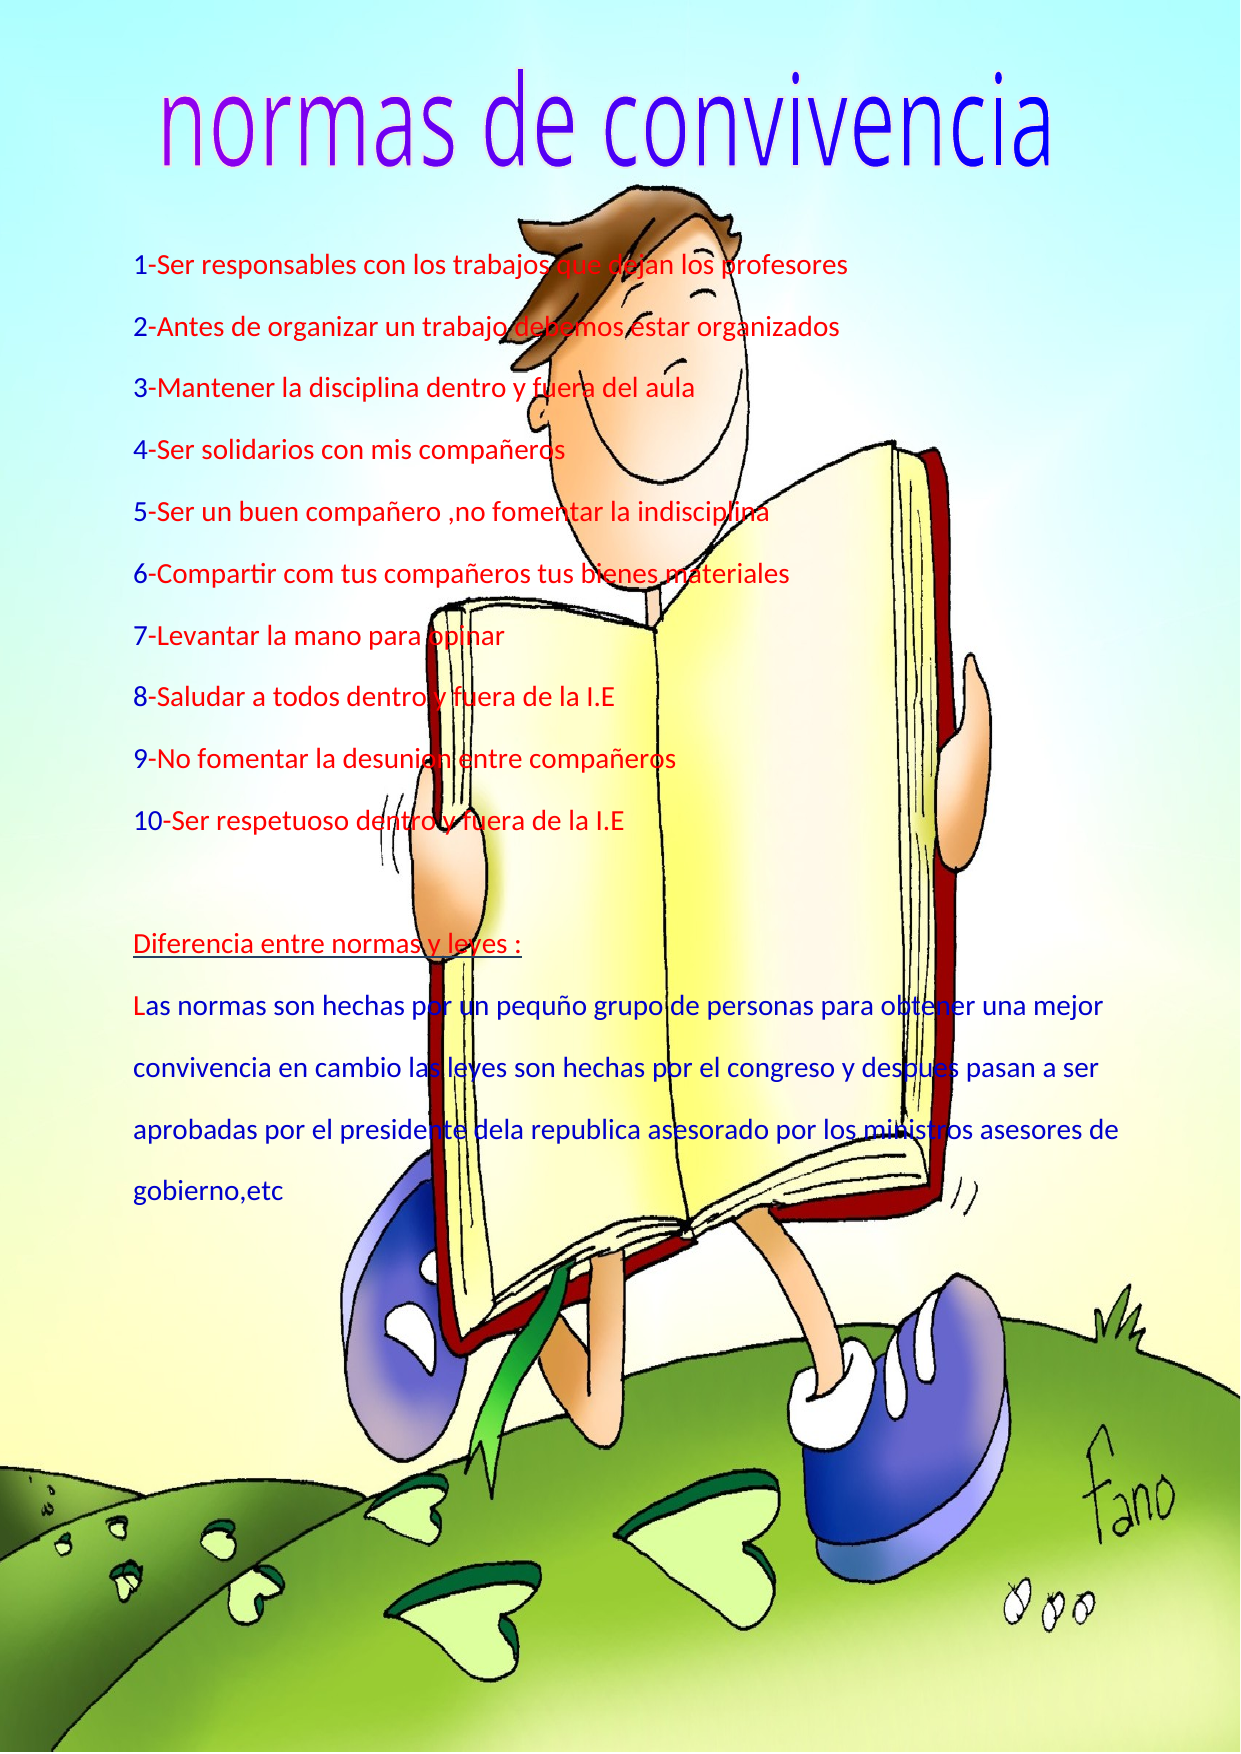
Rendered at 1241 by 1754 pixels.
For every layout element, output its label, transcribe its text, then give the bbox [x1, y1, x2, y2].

picture [0, 0, 1241, 1752]
text 6-Compartir com tus compañeros tus bienes materiales [133, 555, 1226, 590]
text 3-Mantener la disciplina dentro y fuera del aula [133, 369, 1226, 405]
text convivencia en cambio las leyes son hechas por el congreso y despues pasan a ser [133, 1049, 1226, 1084]
text 2-Antes de organizar un trabajo debemos estar organizados [133, 308, 1226, 343]
text 9-No fomentar la desunion entre compañeros [133, 740, 1226, 776]
text 1-Ser responsables con los trabajos que dejan los profesores [133, 246, 1226, 282]
text gobierno,etc [133, 1172, 1226, 1208]
text 10-Ser respetuoso dentro y fuera de la I.E [133, 802, 1226, 837]
text 5-Ser un buen compañero ,no fomentar la indisciplina [133, 493, 1226, 529]
text 4-Ser solidarios con mis compañeros [133, 431, 1226, 467]
text 8-Saludar a todos dentro y fuera de la I.E [133, 678, 1226, 714]
text Diferencia entre normas y leyes : [133, 925, 1226, 961]
text Las normas son hechas por un pequño grupo de personas para obtener una mejor [133, 987, 1226, 1023]
text 7-Levantar la mano para opinar [133, 617, 1226, 652]
text aprobadas por el presidente dela republica asesorado por los ministros asesores de [133, 1111, 1226, 1146]
